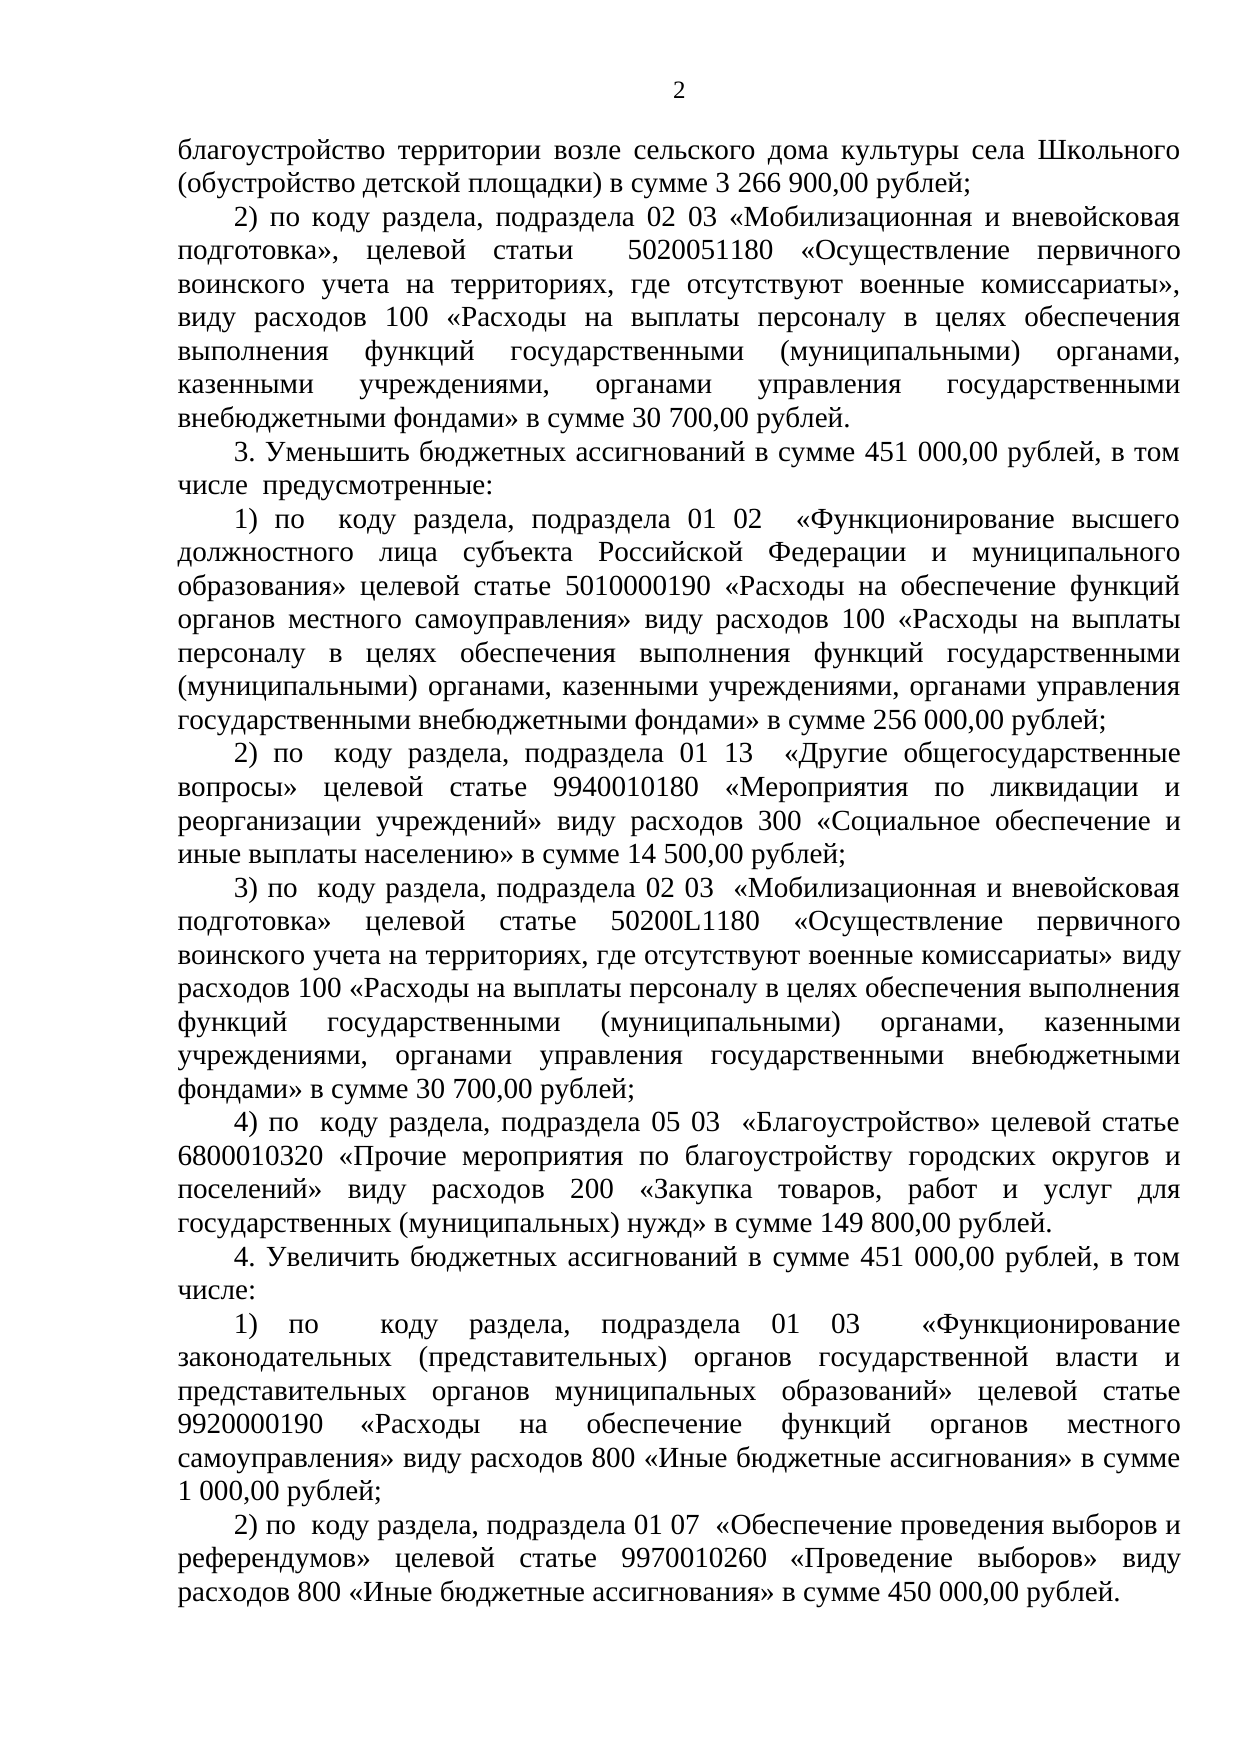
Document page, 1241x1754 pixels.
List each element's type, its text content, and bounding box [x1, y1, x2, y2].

text 2) по коду раздела, подраздела 01 13 «Другие общегосударственные вопросы» целевой статье 9940010180 «Мероприятия по ликвидации и реорганизации учреждений» виду расходов 300 «Социальное обеспечение и иные выплаты населению» в сумме 14 500,00 рублей; [177, 736, 1181, 870]
text 2) по коду раздела, подраздела 02 03 «Мобилизационная и вневойсковая подготовка», целевой статьи 5020051180 «Осуществление первичного воинского учета на территориях, где отсутствуют военные комиссариаты», виду расходов 100 «Расходы на выплаты персоналу в целях обеспечения выполнения функций государственными (муниципальными) органами, казенными учреждениями, органами управления государственными внебюджетными фондами» в сумме 30 700,00 рублей. [177, 199, 1181, 434]
text 1) по коду раздела, подраздела 01 02 «Функционирование высшего должностного лица субъекта Российской Федерации и муниципального образования» целевой статье 5010000190 «Расходы на обеспечение функций органов местного самоуправления» виду расходов 100 «Расходы на выплаты персоналу в целях обеспечения выполнения функций государственными (муниципальными) органами, казенными учреждениями, органами управления государственными внебюджетными фондами» в сумме 256 000,00 рублей; [177, 501, 1181, 736]
text 4. Увеличить бюджетных ассигнований в сумме 451 000,00 рублей, в том числе: [177, 1239, 1181, 1306]
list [177, 132, 1181, 199]
text 1) по коду раздела, подраздела 01 03 «Функционирование законодательных (представительных) органов государственной власти и представительных органов муниципальных образований» целевой статье 9920000190 «Расходы на обеспечение функций органов местного самоуправления» виду расходов 800 «Иные бюджетные ассигнования» в сумме 1 000,00 рублей; [177, 1306, 1181, 1507]
text 2) по коду раздела, подраздела 01 07 «Обеспечение проведения выборов и референдумов» целевой статье 9970010260 «Проведение выборов» виду расходов 800 «Иные бюджетные ассигнования» в сумме 450 000,00 рублей. [177, 1507, 1181, 1608]
text 3. Уменьшить бюджетных ассигнований в сумме 451 000,00 рублей, в том числе предусмотренные: [177, 434, 1181, 501]
text 4) по коду раздела, подраздела 05 03 «Благоустройство» целевой статье 6800010320 «Прочие мероприятия по благоустройству городских округов и поселений» виду расходов 200 «Закупка товаров, работ и услуг для государственных (муниципальных) нужд» в сумме 149 800,00 рублей. [177, 1104, 1181, 1239]
text 3) по коду раздела, подраздела 02 03 «Мобилизационная и вневойсковая подготовка» целевой статье 50200L1180 «Осуществление первичного воинского учета на территориях, где отсутствуют военные комиссариаты» виду расходов 100 «Расходы на выплаты персоналу в целях обеспечения выполнения функций государственными (муниципальными) органами, казенными учреждениями, органами управления государственными внебюджетными фондами» в сумме 30 700,00 рублей; [177, 870, 1181, 1104]
